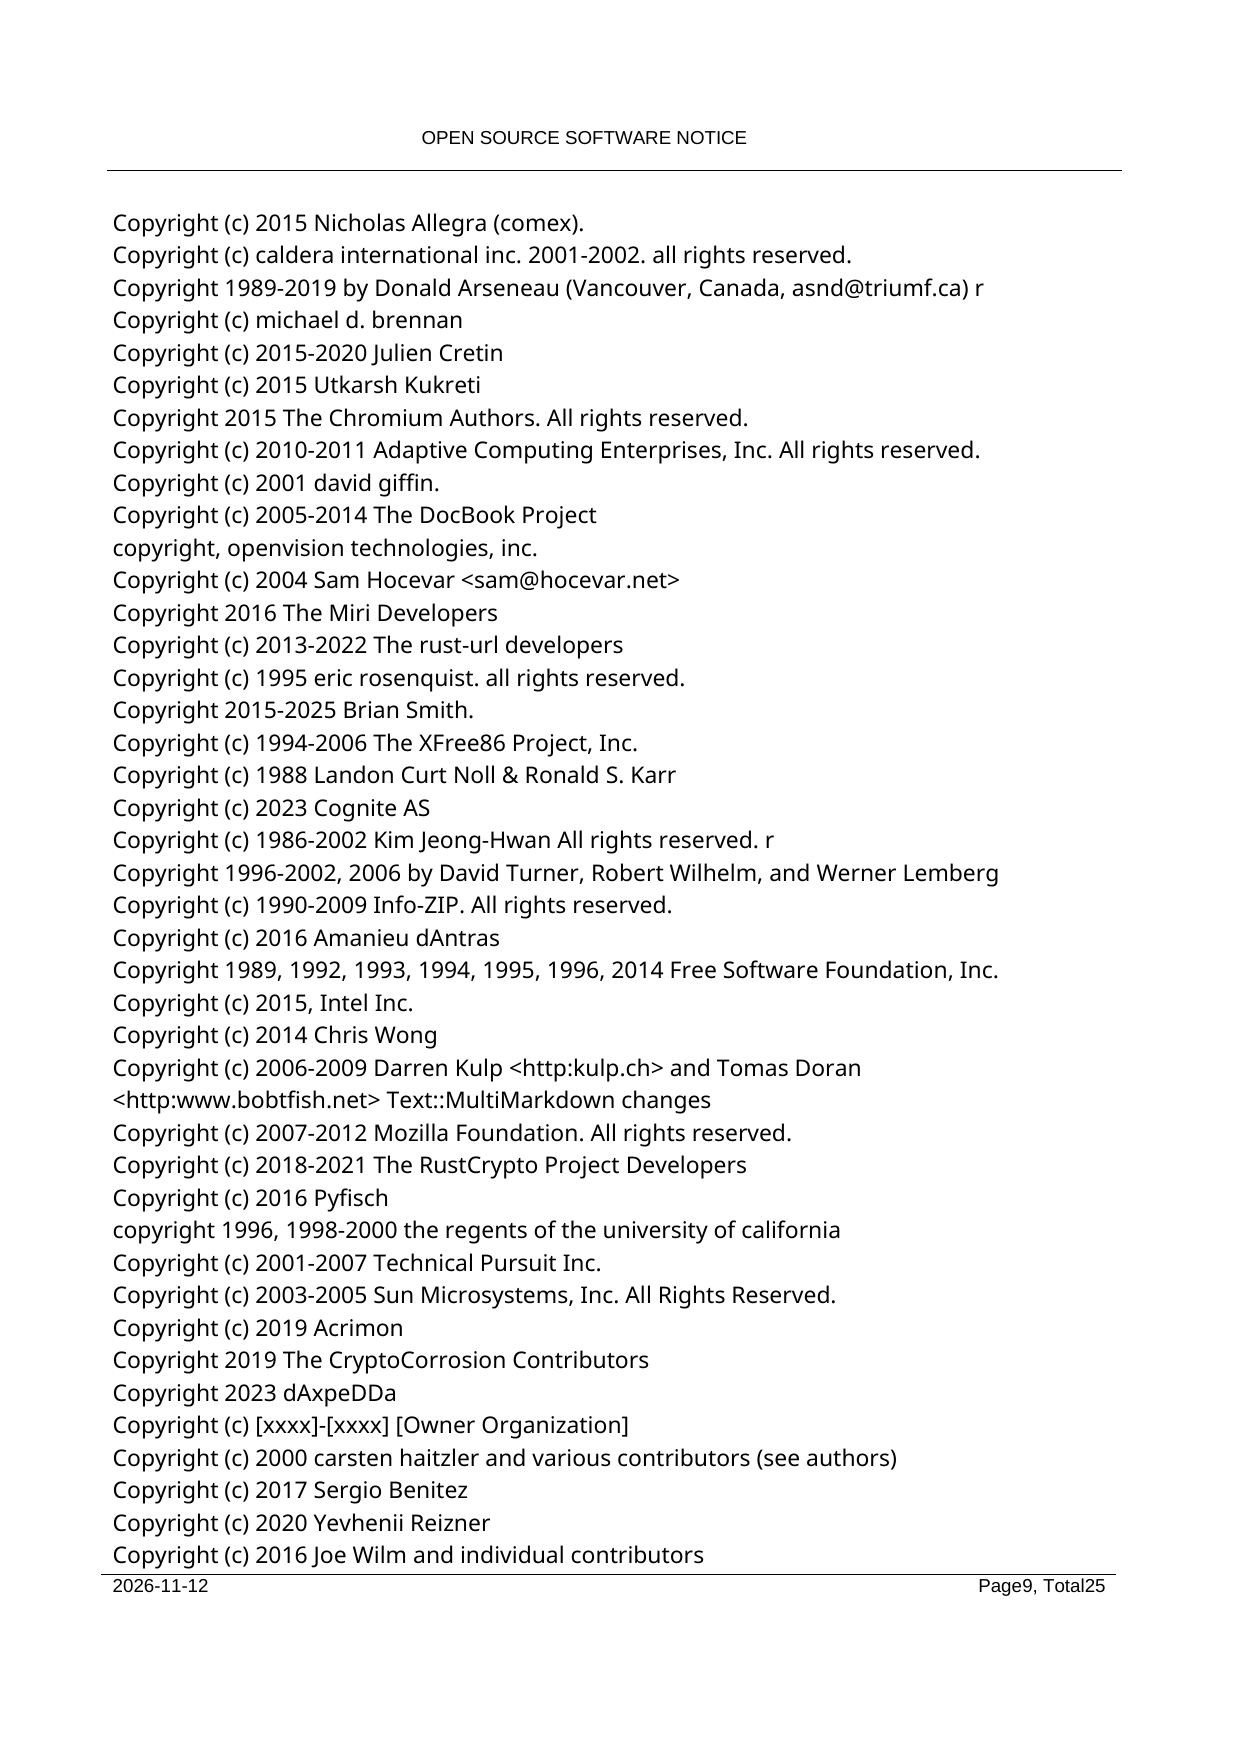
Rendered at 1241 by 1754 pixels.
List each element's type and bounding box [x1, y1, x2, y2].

text [112, 206, 1128, 1571]
